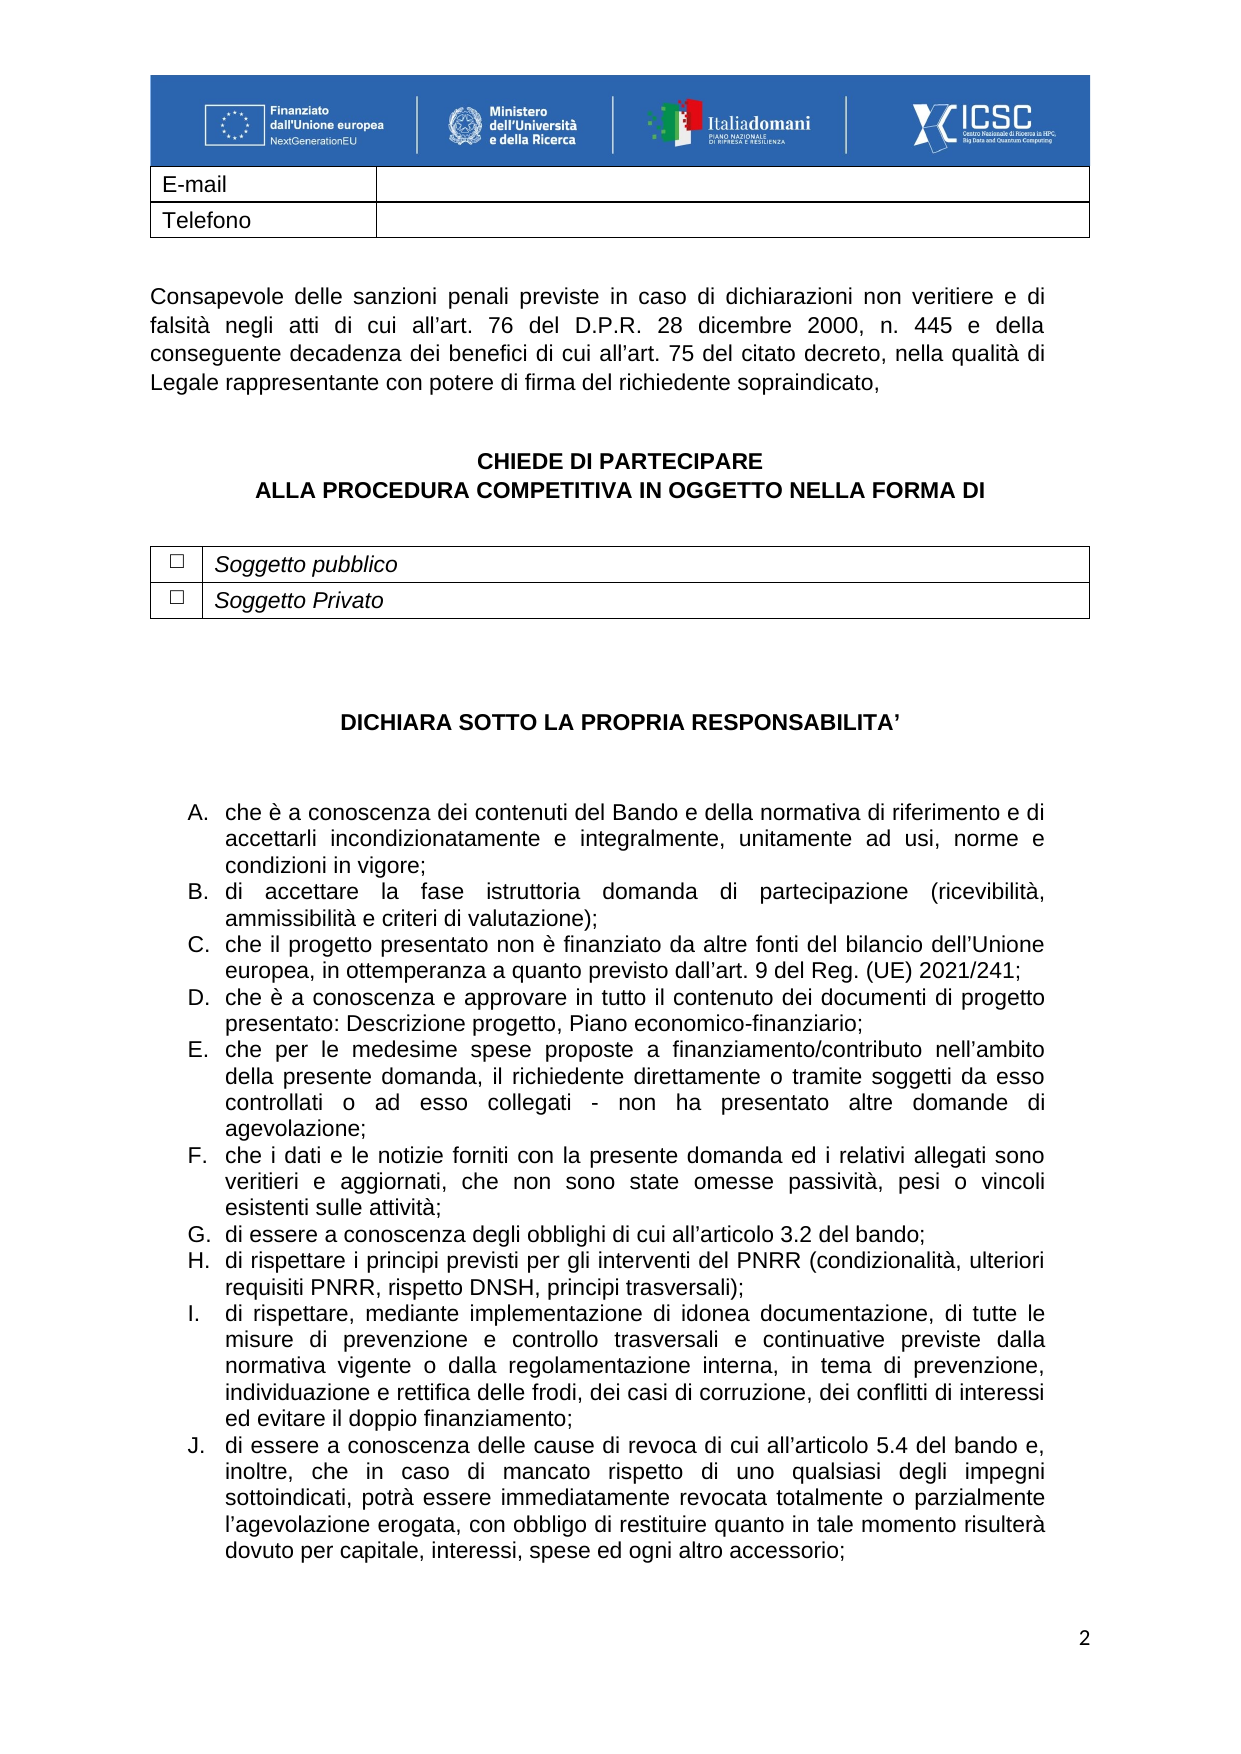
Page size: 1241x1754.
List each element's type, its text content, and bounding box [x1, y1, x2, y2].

table_cell Telefono [151, 203, 376, 237]
list di accettare la fase istruttoria domanda di partecipazione (ricevibilità, ammissibilità e criteri di valutazione); [187, 878, 1046, 931]
table_header □ [151, 547, 202, 582]
picture [150, 75, 1091, 166]
list di rispettare i principi previsti per gli interventi del PNRR (condizionalità, ulteriori requisiti PNRR, rispetto DNSH, principi trasversali); [187, 1247, 1046, 1300]
list che per le medesime spese proposte a finanziamento/contributo nell’ambito della presente domanda, il richiedente direttamente o tramite soggetti da esso controllati o ad esso collegati - non ha presentato altre domande di agevolazione; [187, 1036, 1046, 1142]
text Consapevole delle sanzioni penali previste in caso di dichiarazioni non veritiere e di falsità negli atti di cui all’art. 76 del D.P.R. 28 dicembre 2000, n. 445 e della conseguente decadenza dei benefici di cui all’art. 75 del citato decreto, nella qualità di Legale rappresentante con potere di firma del richiedente sopraindicato, [150, 283, 1046, 395]
list che è a conoscenza e approvare in tutto il contenuto dei documenti di progetto presentato: Descrizione progetto, Piano economico-finanziario; [187, 983, 1046, 1036]
list di rispettare, mediante implementazione di idonea documentazione, di tutte le misure di prevenzione e controllo trasversali e continuative previste dalla normativa vigente o dalla regolamentazione interna, in tema di prevenzione, individuazione e rettifica delle frodi, dei casi di corruzione, dei conflitti di interessi ed evitare il doppio finanziamento; [187, 1300, 1046, 1432]
list che è a conoscenza dei contenuti del Bando e della normativa di riferimento e di accettarli incondizionatamente e integralmente, unitamente ad usi, norme e condizioni in vigore; [187, 799, 1046, 878]
list che il progetto presentato non è finanziato da altre fonti del bilancio dell’Unione europea, in ottemperanza a quanto previsto dall’art. 9 del Reg. (UE) 2021/241; [187, 931, 1046, 983]
table_cell Soggetto Privato [203, 583, 1089, 618]
table_cell □ [151, 583, 202, 618]
table_header Soggetto pubblico [203, 547, 1089, 582]
table_cell [377, 203, 1089, 237]
table_cell [377, 167, 1089, 201]
text CHIEDE DI PARTECIPARE ALLA PROCEDURA COMPETITIVA IN OGGETTO NELLA FORMA DI [150, 448, 1090, 503]
list di essere a conoscenza degli obblighi di cui all’articolo 3.2 del bando; [187, 1221, 1046, 1247]
list che i dati e le notizie forniti con la presente domanda ed i relativi allegati sono veritieri e aggiornati, che non sono state omesse passività, pesi o vincoli esistenti sulle attività; [187, 1142, 1046, 1221]
text DICHIARA SOTTO LA PROPRIA RESPONSABILITA’ [150, 709, 1090, 735]
table_cell E-mail [151, 167, 376, 201]
list di essere a conoscenza delle cause di revoca di cui all’articolo 5.4 del bando e, inoltre, che in caso di mancato rispetto di uno qualsiasi degli impegni sottoindicati, potrà essere immediatamente revocata totalmente o parzialmente l’agevolazione erogata, con obbligo di restituire quanto in tale momento risulterà dovuto per capitale, interessi, spese ed ogni altro accessorio; [187, 1432, 1046, 1563]
